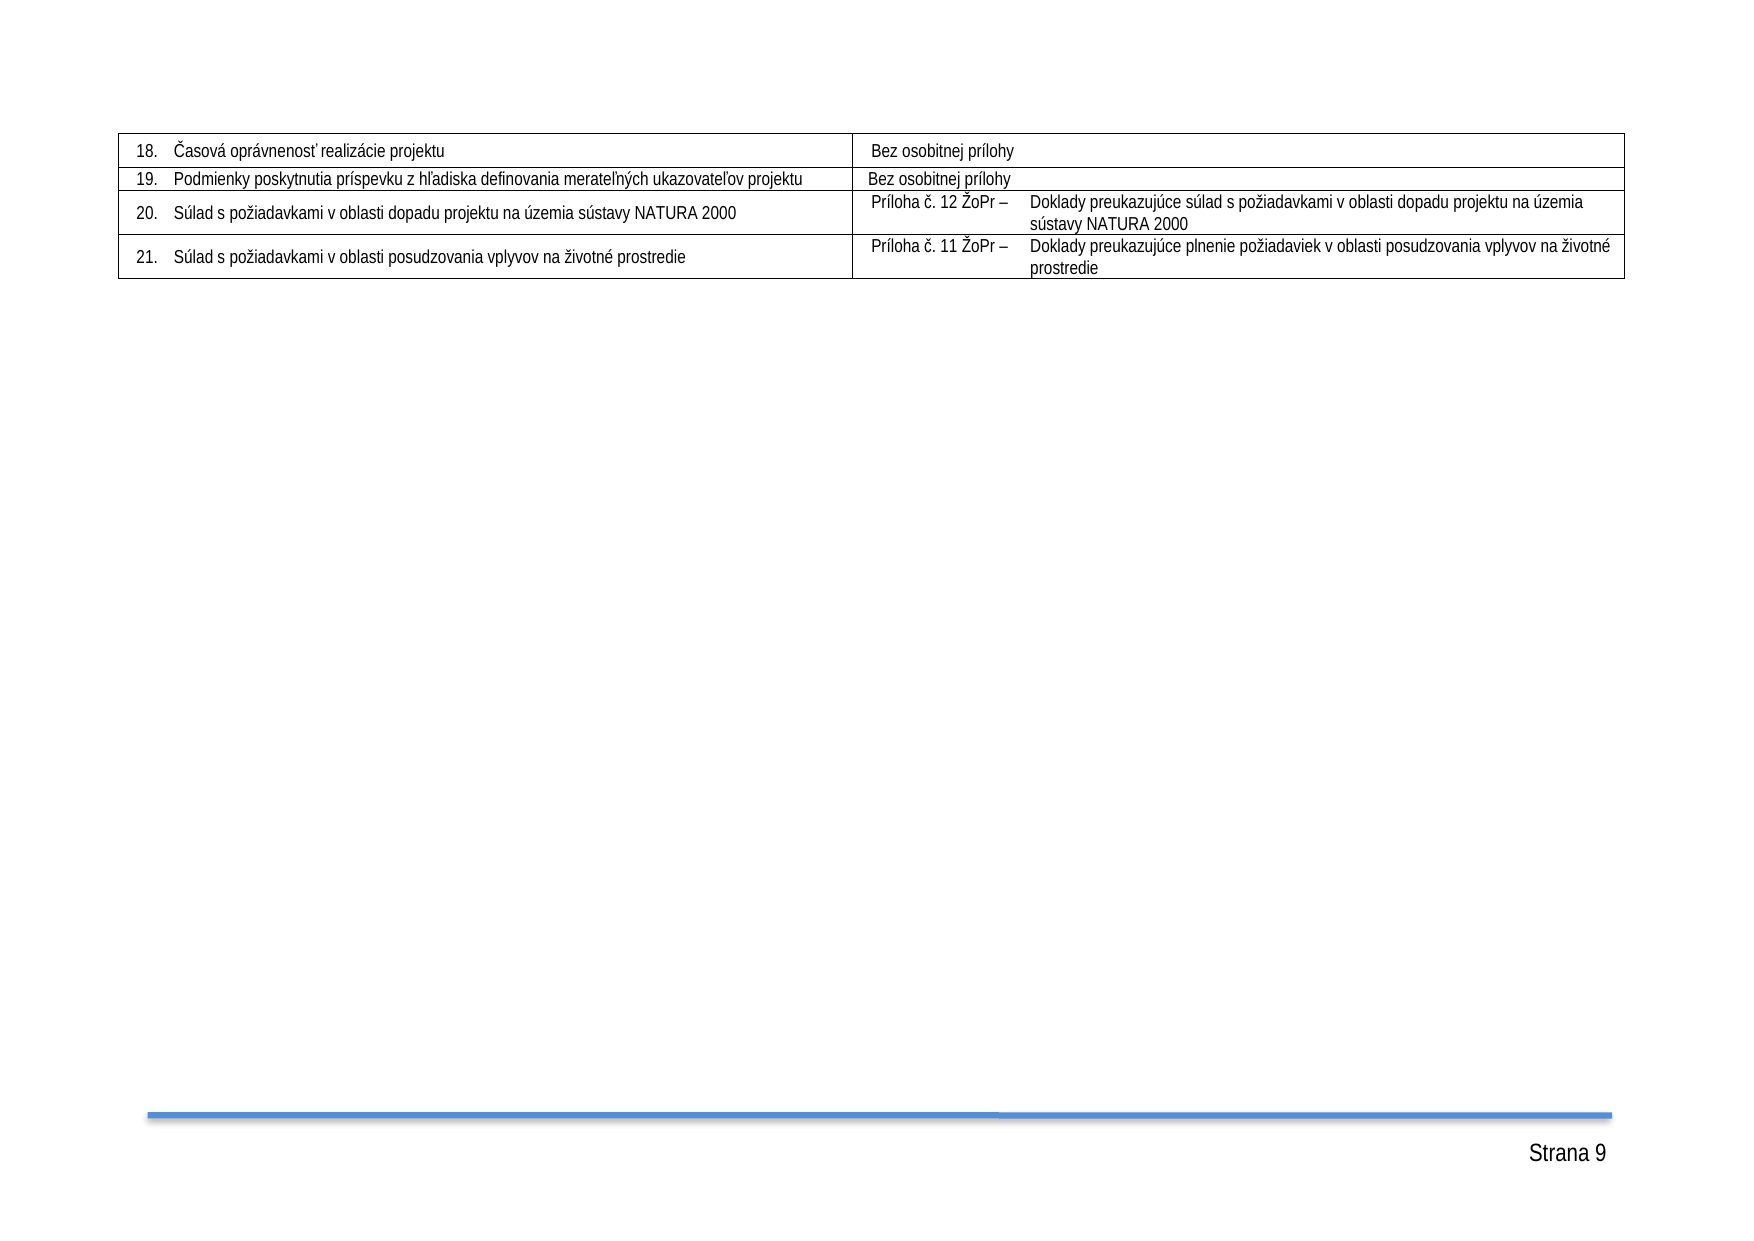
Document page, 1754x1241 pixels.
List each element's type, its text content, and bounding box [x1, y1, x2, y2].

table_cell Bez osobitnej prílohy [853, 168, 1624, 190]
table_cell Časová oprávnenosť realizácie projektu [119, 134, 852, 167]
table_cell Súlad s požiadavkami v oblasti dopadu projektu na územia sústavy NATURA 2000 [119, 191, 852, 234]
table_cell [853, 134, 1624, 167]
table_cell Príloha č. 12 ŽoPr – Doklady preukazujúce súlad s požiadavkami v oblasti dopadu projektu na územia sústavy NATURA 2000 [853, 191, 1624, 234]
table_cell Podmienky poskytnutia príspevku z hľadiska definovania merateľných ukazovateľov projektu [119, 168, 852, 190]
table_cell Súlad s požiadavkami v oblasti posudzovania vplyvov na životné prostredie [119, 235, 852, 278]
table_cell Príloha č. 11 ŽoPr – Doklady preukazujúce plnenie požiadaviek v oblasti posudzovania vplyvov na životné prostredie [853, 235, 1624, 278]
